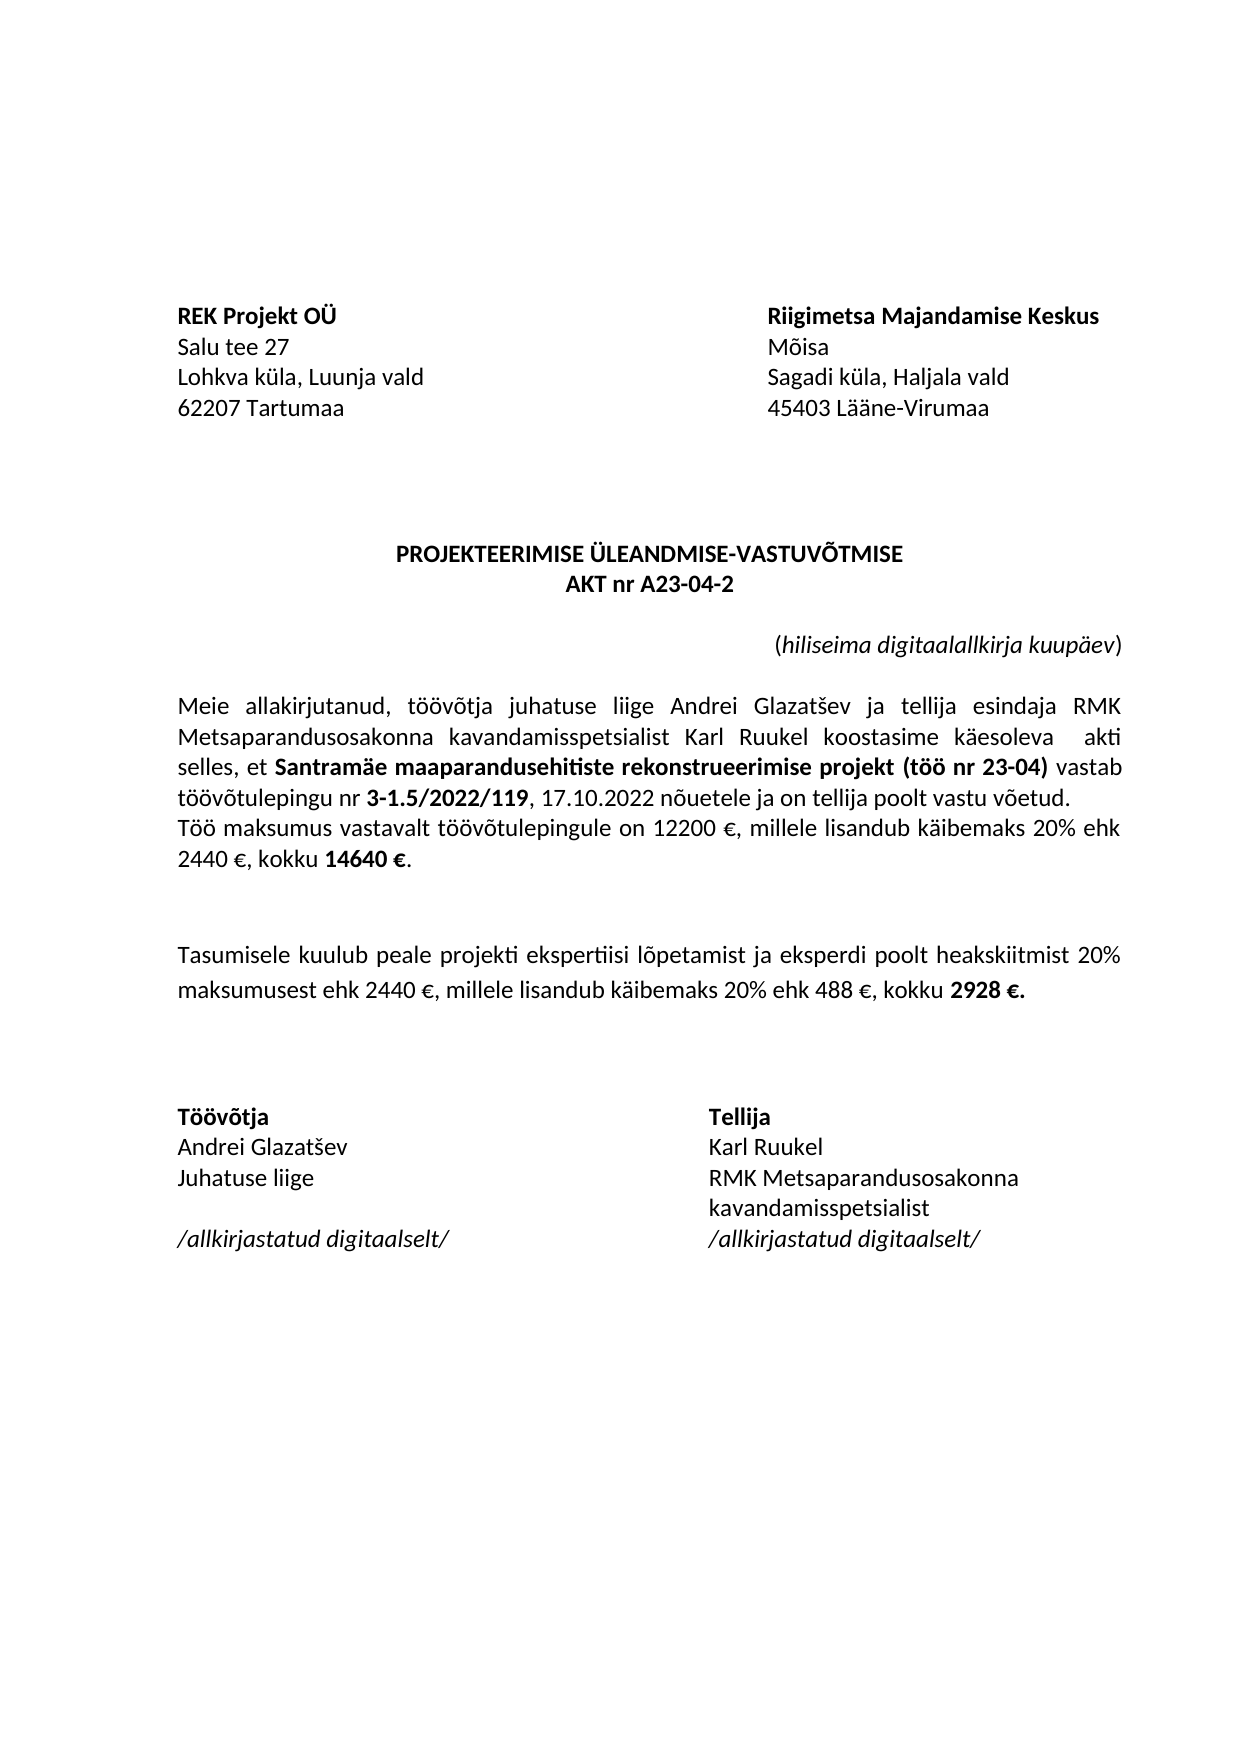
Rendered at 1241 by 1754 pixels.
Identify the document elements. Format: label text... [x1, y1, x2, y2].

text Tasumisele kuulub peale projekti ekspertiisi lõpetamist ja eksperdi poolt heakskiitmist 20% maksumusest ehk 2440 €, millele lisandub käibemaks 20% ehk 488 €, kokku 2928 €. [177, 939, 1122, 1005]
text Salu tee 27 Mõisa [177, 331, 1122, 361]
subtitle REK Projekt OÜ Riigimetsa Majandamise Keskus [177, 300, 1122, 331]
text Andrei Glazatšev Karl Ruukel [177, 1131, 1122, 1162]
text Meie allakirjutanud, töövõtja juhatuse liige Andrei Glazatšev ja tellija esindaja RMK Metsaparandusosakonna kavandamisspetsialist Karl Ruukel koostasime käesoleva akti selles, et Santramäe maaparandusehitiste rekonstrueerimise projekt (töö nr 23-04) vastab töövõtulepingu nr 3-1.5/2022/119, 17.10.2022 nõuetele ja on tellija poolt vastu võetud. [177, 691, 1122, 813]
text /allkirjastatud digitaalselt/ /allkirjastatud digitaalselt/ [177, 1223, 1122, 1253]
subtitle PROJEKTEERIMISE ÜLEANDMISE-VASTUVÕTMISE [177, 538, 1122, 568]
text Lohkva küla, Luunja vald Sagadi küla, Haljala vald [177, 361, 1122, 392]
text AKT nr A23-04-2 [177, 568, 1122, 599]
text Töövõtja Tellija [177, 1101, 1122, 1131]
text Juhatuse liige RMK Metsaparandusosakonna kavandamisspetsialist [177, 1162, 1122, 1223]
text Töö maksumus vastavalt töövõtulepingule on 12200 €, millele lisandub käibemaks 20% ehk 2440 €, kokku 14640 €. [177, 813, 1122, 874]
text 62207 Tartumaa 45403 Lääne-Virumaa [177, 392, 1122, 422]
text (hiliseima digitaalallkirja kuupäev) [177, 629, 1122, 660]
